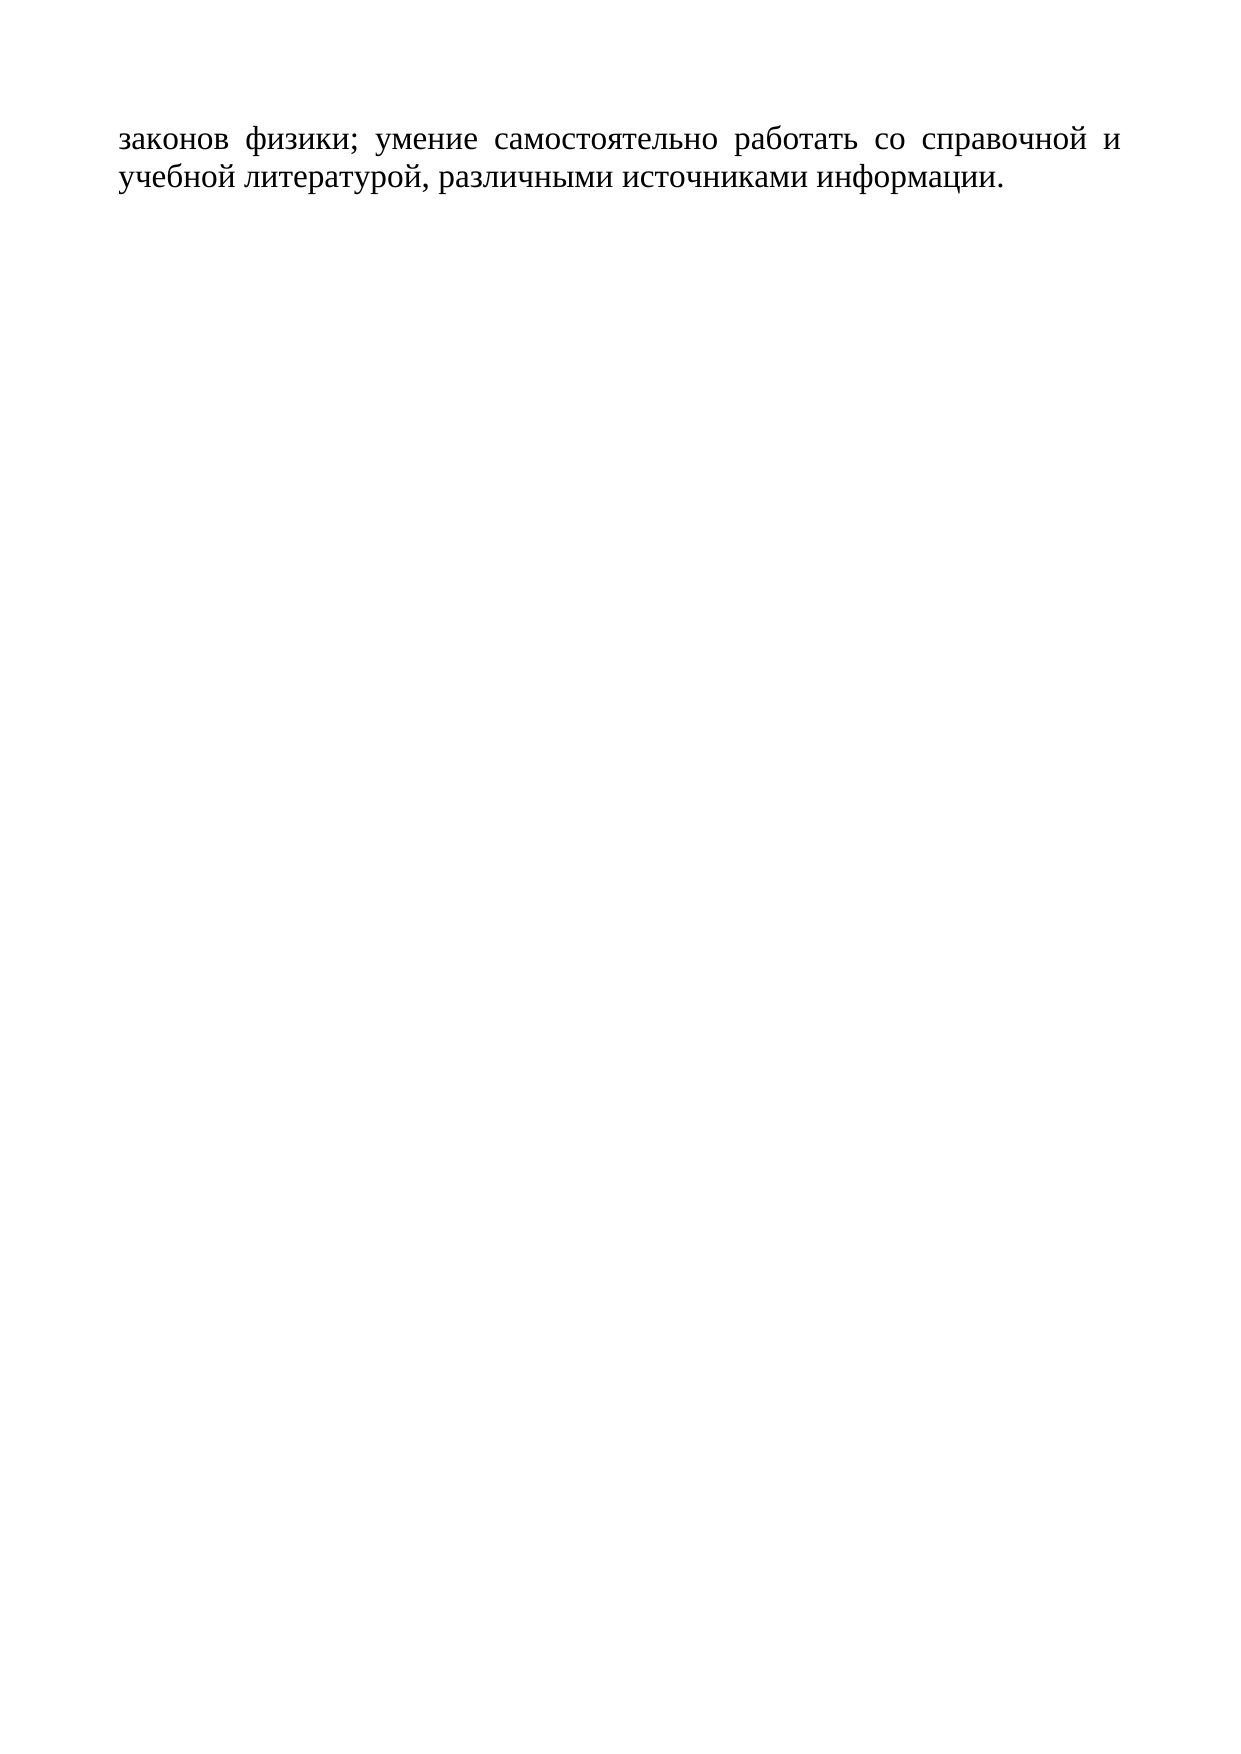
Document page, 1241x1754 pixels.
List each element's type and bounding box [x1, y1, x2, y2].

text [118, 118, 1122, 195]
